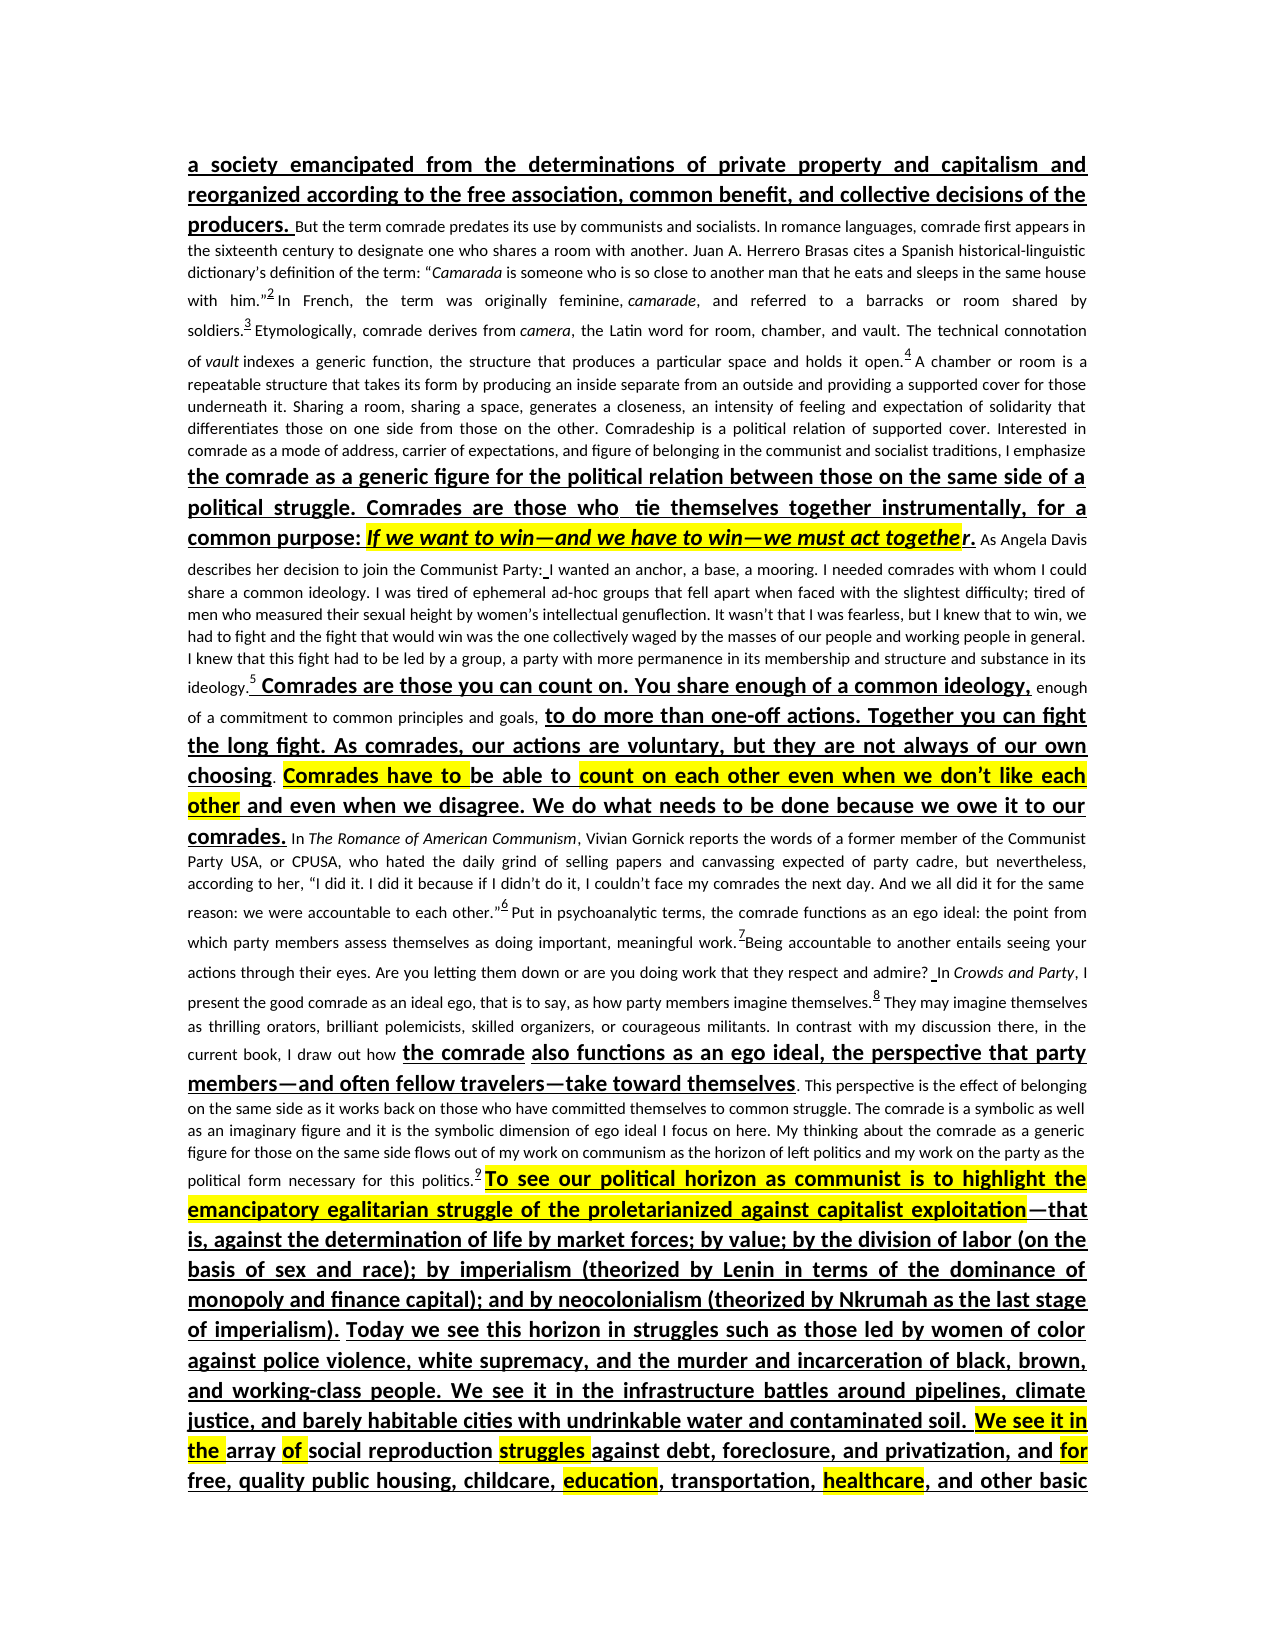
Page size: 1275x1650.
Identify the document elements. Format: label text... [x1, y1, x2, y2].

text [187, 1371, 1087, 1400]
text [187, 756, 1087, 1219]
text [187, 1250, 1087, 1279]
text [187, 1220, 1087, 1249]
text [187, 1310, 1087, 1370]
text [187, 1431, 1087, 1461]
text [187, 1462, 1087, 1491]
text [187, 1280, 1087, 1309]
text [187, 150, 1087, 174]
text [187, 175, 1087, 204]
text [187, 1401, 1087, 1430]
